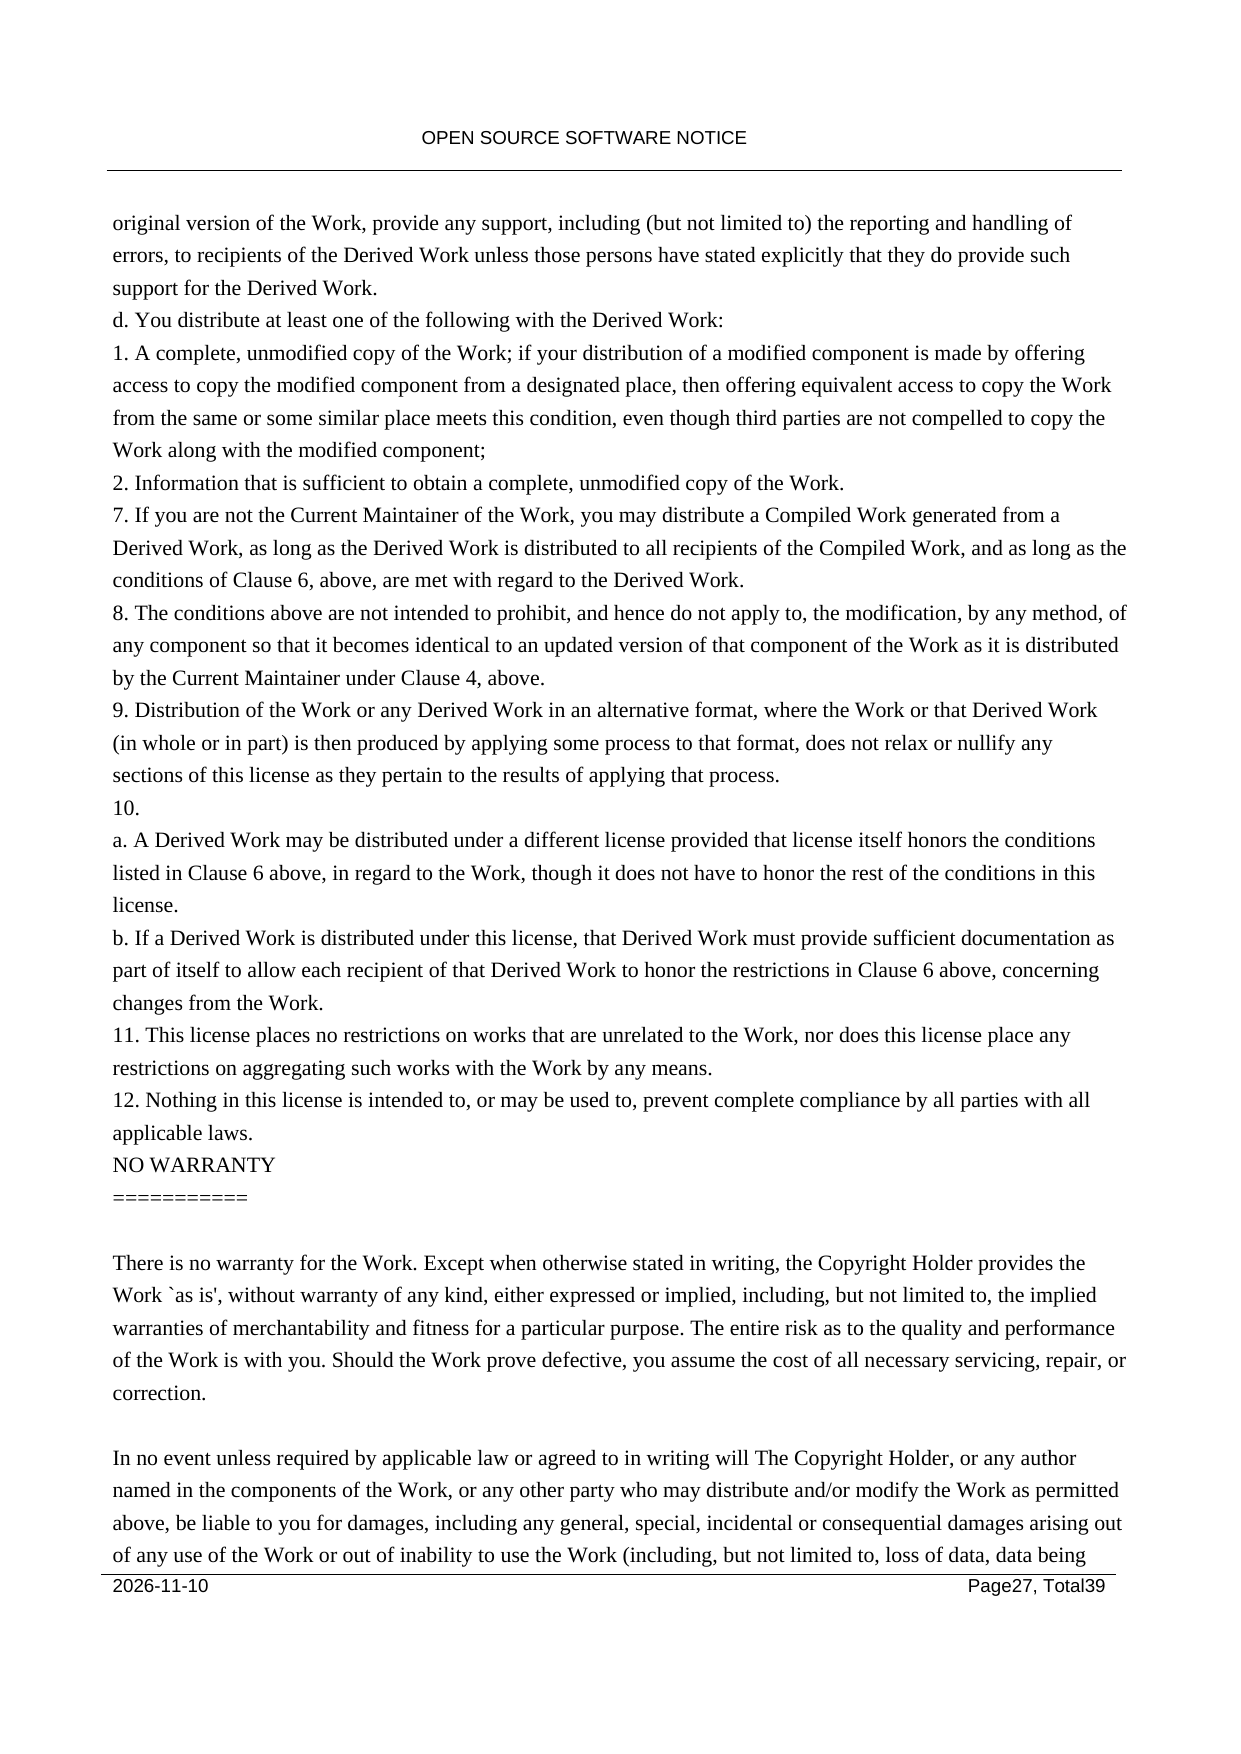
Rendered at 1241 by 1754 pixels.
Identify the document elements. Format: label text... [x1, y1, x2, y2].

text a. A Derived Work may be distributed under a different license provided that license itself honors the conditions listed in Clause 6 above, in regard to the Work, though it does not have to honor the rest of the conditions in this license. [112, 824, 1128, 921]
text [112, 206, 1128, 304]
text NO WARRANTY [112, 1149, 1128, 1181]
text b. If a Derived Work is distributed under this license, that Derived Work must provide sufficient documentation as part of itself to allow each recipient of that Derived Work to honor the restrictions in Clause 6 above, concerning changes from the Work. [112, 921, 1128, 1019]
text 12. Nothing in this license is intended to, or may be used to, prevent complete compliance by all parties with all applicable laws. [112, 1084, 1128, 1149]
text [112, 1441, 1128, 1571]
text =========== [112, 1181, 1128, 1214]
text 8. The conditions above are not intended to prohibit, and hence do not apply to, the modification, by any method, of any component so that it becomes identical to an updated version of that component of the Work as it is distributed by the Current Maintainer under Clause 4, above. [112, 596, 1128, 694]
text 2. Information that is sufficient to obtain a complete, unmodified copy of the Work. [112, 466, 1128, 499]
text 1. A complete, unmodified copy of the Work; if your distribution of a modified component is made by offering access to copy the modified component from a designated place, then offering equivalent access to copy the Work from the same or some similar place meets this condition, even though third parties are not compelled to copy the Work along with the modified component; [112, 336, 1128, 466]
text 11. This license places no restrictions on works that are unrelated to the Work, nor does this license place any restrictions on aggregating such works with the Work by any means. [112, 1019, 1128, 1084]
text There is no warranty for the Work. Except when otherwise stated in writing, the Copyright Holder provides the Work `as is', without warranty of any kind, either expressed or implied, including, but not limited to, the implied warranties of merchantability and fitness for a particular purpose. The entire risk as to the quality and performance of the Work is with you. Should the Work prove defective, you assume the cost of all necessary servicing, repair, or correction. [112, 1246, 1128, 1409]
text d. You distribute at least one of the following with the Derived Work: [112, 304, 1128, 336]
text 9. Distribution of the Work or any Derived Work in an alternative format, where the Work or that Derived Work (in whole or in part) is then produced by applying some process to that format, does not relax or nullify any sections of this license as they pertain to the results of applying that process. [112, 694, 1128, 791]
text 10. [112, 791, 1128, 824]
text 7. If you are not the Current Maintainer of the Work, you may distribute a Compiled Work generated from a Derived Work, as long as the Derived Work is distributed to all recipients of the Compiled Work, and as long as the conditions of Clause 6, above, are met with regard to the Derived Work. [112, 499, 1128, 596]
